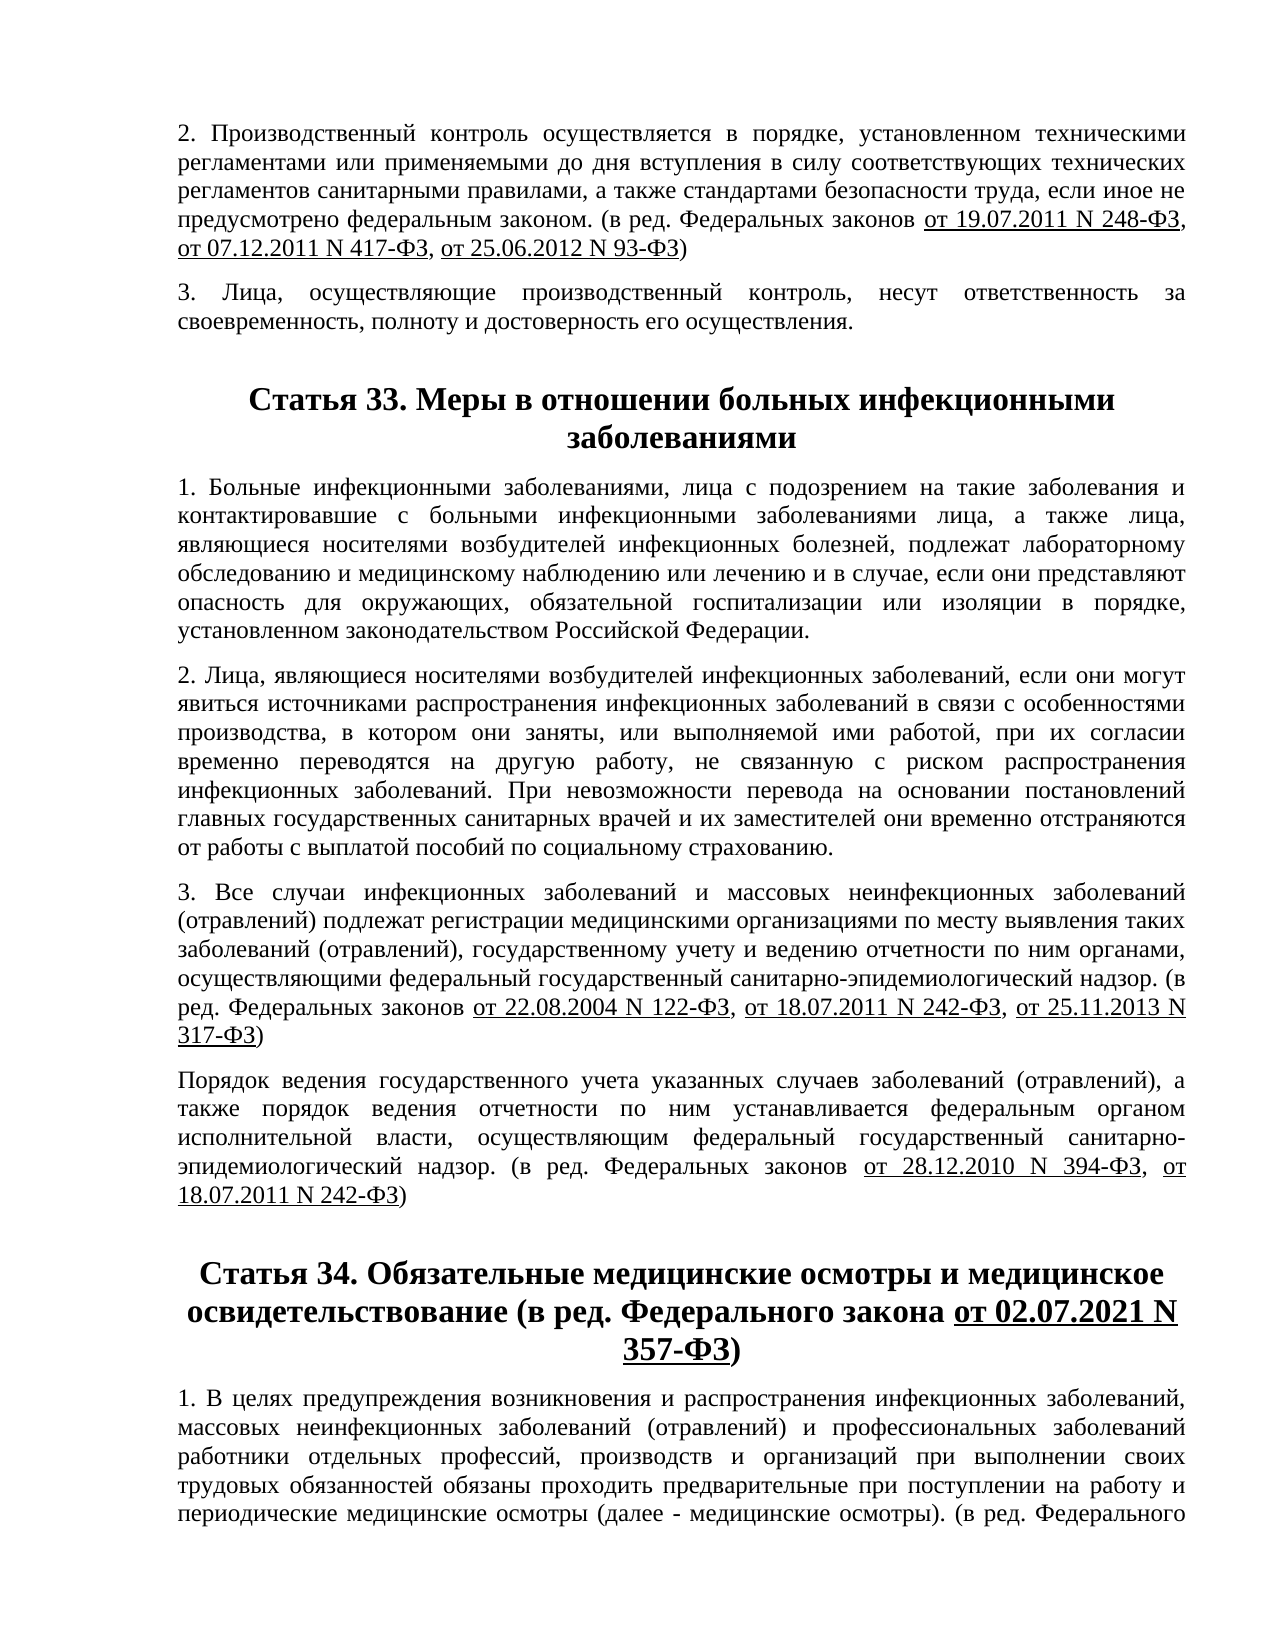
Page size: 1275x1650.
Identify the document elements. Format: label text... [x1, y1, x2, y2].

text 3. Все случаи инфекционных заболеваний и массовых неинфекционных заболеваний (отравлений) подлежат регистрации медицинскими организациями по месту выявления таких заболеваний (отравлений), государственному учету и ведению отчетности по ним органами, осуществляющими федеральный государственный санитарно-эпидемиологический надзор. (в ред. Федеральных законов от 22.08.2004 N 122-ФЗ, от 18.07.2011 N 242-ФЗ, от 25.11.2013 N 317-ФЗ) [177, 877, 1186, 1049]
text 2. Производственный контроль осуществляется в порядке, установленном техническими регламентами или применяемыми до дня вступления в силу соответствующих технических регламентов санитарными правилами, а также стандартами безопасности труда, если иное не предусмотрено федеральным законом. (в ред. Федеральных законов от 19.07.2011 N 248-ФЗ, от 07.12.2011 N 417-ФЗ, от 25.06.2012 N 93-ФЗ) [177, 118, 1186, 262]
text Порядок ведения государственного учета указанных случаев заболеваний (отравлений), а также порядок ведения отчетности по ним устанавливается федеральным органом исполнительной власти, осуществляющим федеральный государственный санитарно-эпидемиологический надзор. (в ред. Федеральных законов от 28.12.2010 N 394-ФЗ, от 18.07.2011 N 242-ФЗ) [177, 1065, 1186, 1208]
text Статья 33. Меры в отношении больных инфекционными заболеваниями [177, 379, 1186, 456]
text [177, 1383, 1186, 1527]
text 3. Лица, осуществляющие производственный контроль, несут ответственность за своевременность, полноту и достоверность его осуществления. [177, 277, 1186, 335]
text 2. Лица, являющиеся носителями возбудителей инфекционных заболеваний, если они могут явиться источниками распространения инфекционных заболеваний в связи с особенностями производства, в котором они заняты, или выполняемой ими работой, при их согласии временно переводятся на другую работу, не связанную с риском распространения инфекционных заболеваний. При невозможности перевода на основании постановлений главных государственных санитарных врачей и их заместителей они временно отстраняются от работы с выплатой пособий по социальному страхованию. [177, 660, 1186, 861]
text 1. Больные инфекционными заболеваниями, лица с подозрением на такие заболевания и контактировавшие с больными инфекционными заболеваниями лица, а также лица, являющиеся носителями возбудителей инфекционных болезней, подлежат лабораторному обследованию и медицинскому наблюдению или лечению и в случае, если они представляют опасность для окружающих, обязательной госпитализации или изоляции в порядке, установленном законодательством Российской Федерации. [177, 472, 1186, 644]
text Статья 34. Обязательные медицинские осмотры и медицинское освидетельствование (в ред. Федерального закона от 02.07.2021 N 357-ФЗ) [177, 1253, 1186, 1368]
